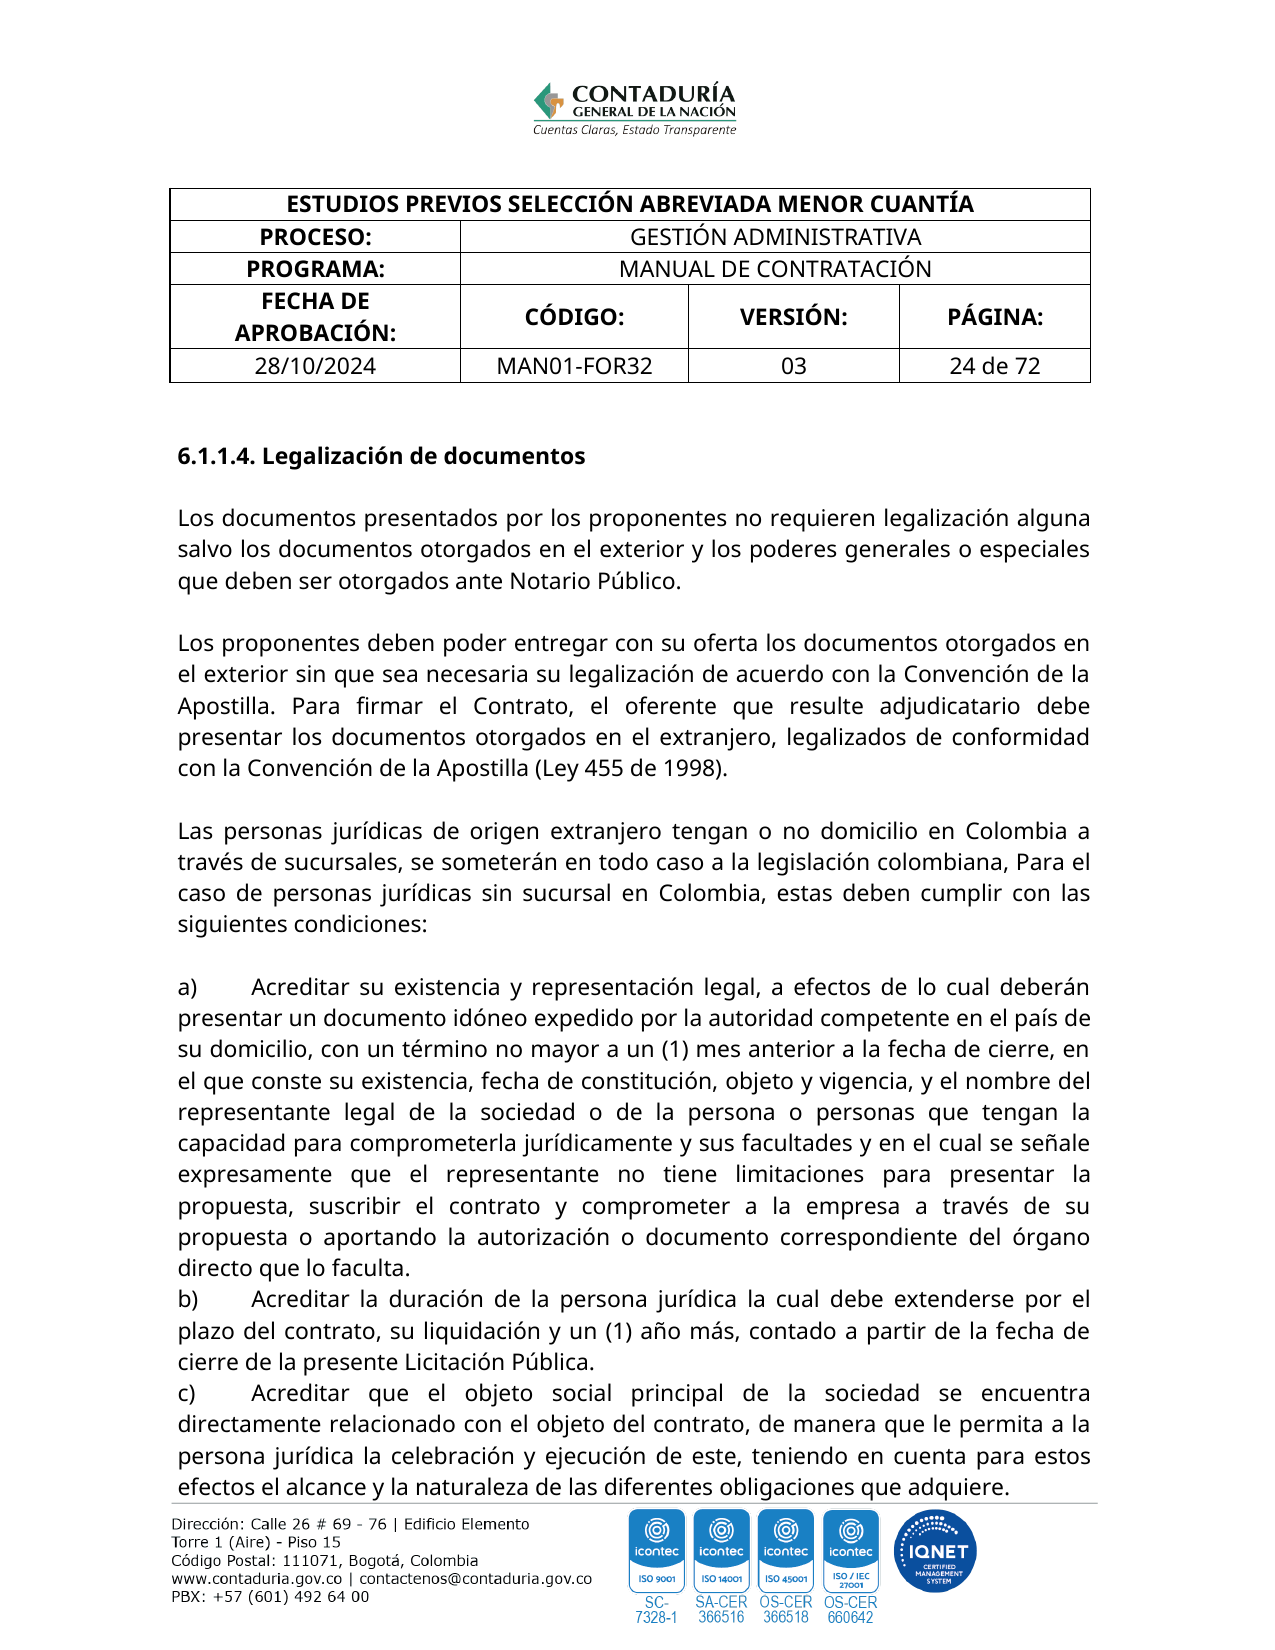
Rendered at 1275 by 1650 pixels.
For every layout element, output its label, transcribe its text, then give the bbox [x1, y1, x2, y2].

text c) Acreditar que el objeto social principal de la sociedad se encuentra directamente relacionado con el objeto del contrato, de manera que le permita a la persona jurídica la celebración y ejecución de este, teniendo en cuenta para estos efectos el alcance y la naturaleza de las diferentes obligaciones que adquiere. [177, 1377, 1092, 1502]
text 6.1.1.4. Legalización de documentos [177, 439, 1092, 471]
text a) Acreditar su existencia y representación legal, a efectos de lo cual deberán presentar un documento idóneo expedido por la autoridad competente en el país de su domicilio, con un término no mayor a un (1) mes anterior a la fecha de cierre, en el que conste su existencia, fecha de constitución, objeto y vigencia, y el nombre del representante legal de la sociedad o de la persona o personas que tengan la capacidad para comprometerla jurídicamente y sus facultades y en el cual se señale expresamente que el representante no tiene limitaciones para presentar la propuesta, suscribir el contrato y comprometer a la empresa a través de su propuesta o aportando la autorización o documento correspondiente del órgano directo que lo faculta. [177, 971, 1092, 1283]
picture [177, 29, 1093, 188]
text Los proponentes deben poder entregar con su oferta los documentos otorgados en el exterior sin que sea necesaria su legalización de acuerdo con la Convención de la Apostilla. Para firmar el Contrato, el oferente que resulte adjudicatario debe presentar los documentos otorgados en el extranjero, legalizados de conformidad con la Convención de la Apostilla (Ley 455 de 1998). [177, 627, 1092, 783]
picture [0, 1495, 1273, 1628]
text b) Acreditar la duración de la persona jurídica la cual debe extenderse por el plazo del contrato, su liquidación y un (1) año más, contado a partir de la fecha de cierre de la presente Licitación Pública. [177, 1283, 1092, 1377]
text Los documentos presentados por los proponentes no requieren legalización alguna salvo los documentos otorgados en el exterior y los poderes generales o especiales que deben ser otorgados ante Notario Público. [177, 502, 1092, 596]
text Las personas jurídicas de origen extranjero tengan o no domicilio en Colombia a través de sucursales, se someterán en todo caso a la legislación colombiana, Para el caso de personas jurídicas sin sucursal en Colombia, estas deben cumplir con las siguientes condiciones: [177, 814, 1092, 939]
